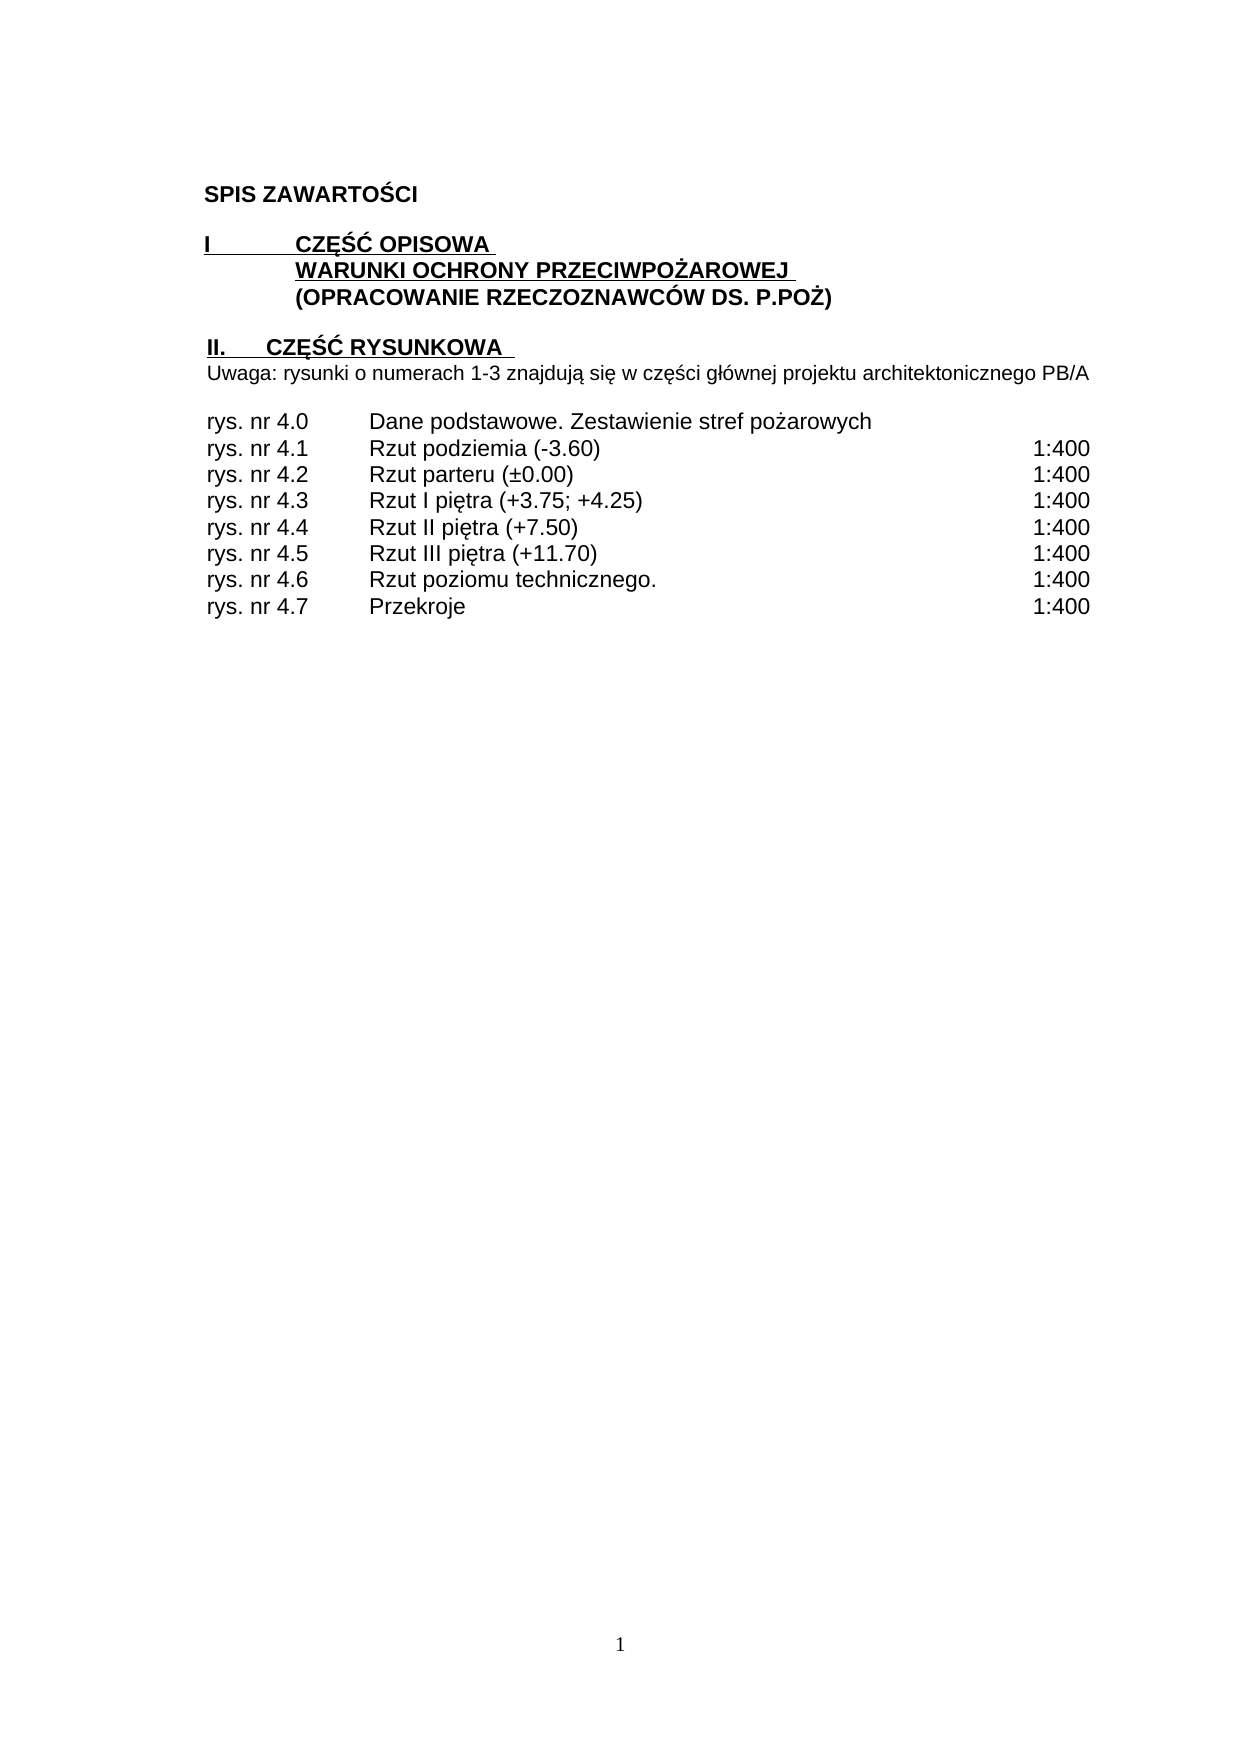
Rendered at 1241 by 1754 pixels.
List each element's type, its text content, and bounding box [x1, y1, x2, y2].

text SPIS ZAWARTOŚCI [204, 181, 1093, 207]
text (OPRACOWANIE RZECZOZNAWCÓW DS. P.POŻ) [204, 284, 1093, 310]
text rys. nr 4.1 Rzut podziemia (-3.60) 1:400 [207, 435, 1093, 461]
text rys. nr 4.6 Rzut poziomu technicznego. 1:400 [207, 566, 1093, 593]
text II. CZĘŚĆ RYSUNKOWA [207, 334, 1093, 360]
text rys. nr 4.5 Rzut III piętra (+11.70) 1:400 [207, 540, 1093, 566]
text rys. nr 4.4 Rzut II piętra (+7.50) 1:400 [207, 514, 1093, 540]
text WARUNKI OCHRONY PRZECIWPOŻAROWEJ [148, 257, 1093, 284]
text rys. nr 4.7 Przekroje 1:400WARUNKI OCHRONY PRZECIWPOŻAROWEJ [148, 593, 1093, 619]
text I CZĘŚĆ OPISOWA [204, 231, 1093, 257]
text rys. nr 4.0 Dane podstawowe. Zestawienie stref pożarowych [207, 408, 1093, 435]
text Uwaga: rysunki o numerach 1-3 znajdują się w części głównej projektu architektonicznego PB/A [207, 360, 1093, 384]
text rys. nr 4.2 Rzut parteru (±0.00) 1:400 [207, 461, 1093, 487]
text rys. nr 4.3 Rzut I piętra (+3.75; +4.25) 1:400 [207, 487, 1093, 514]
